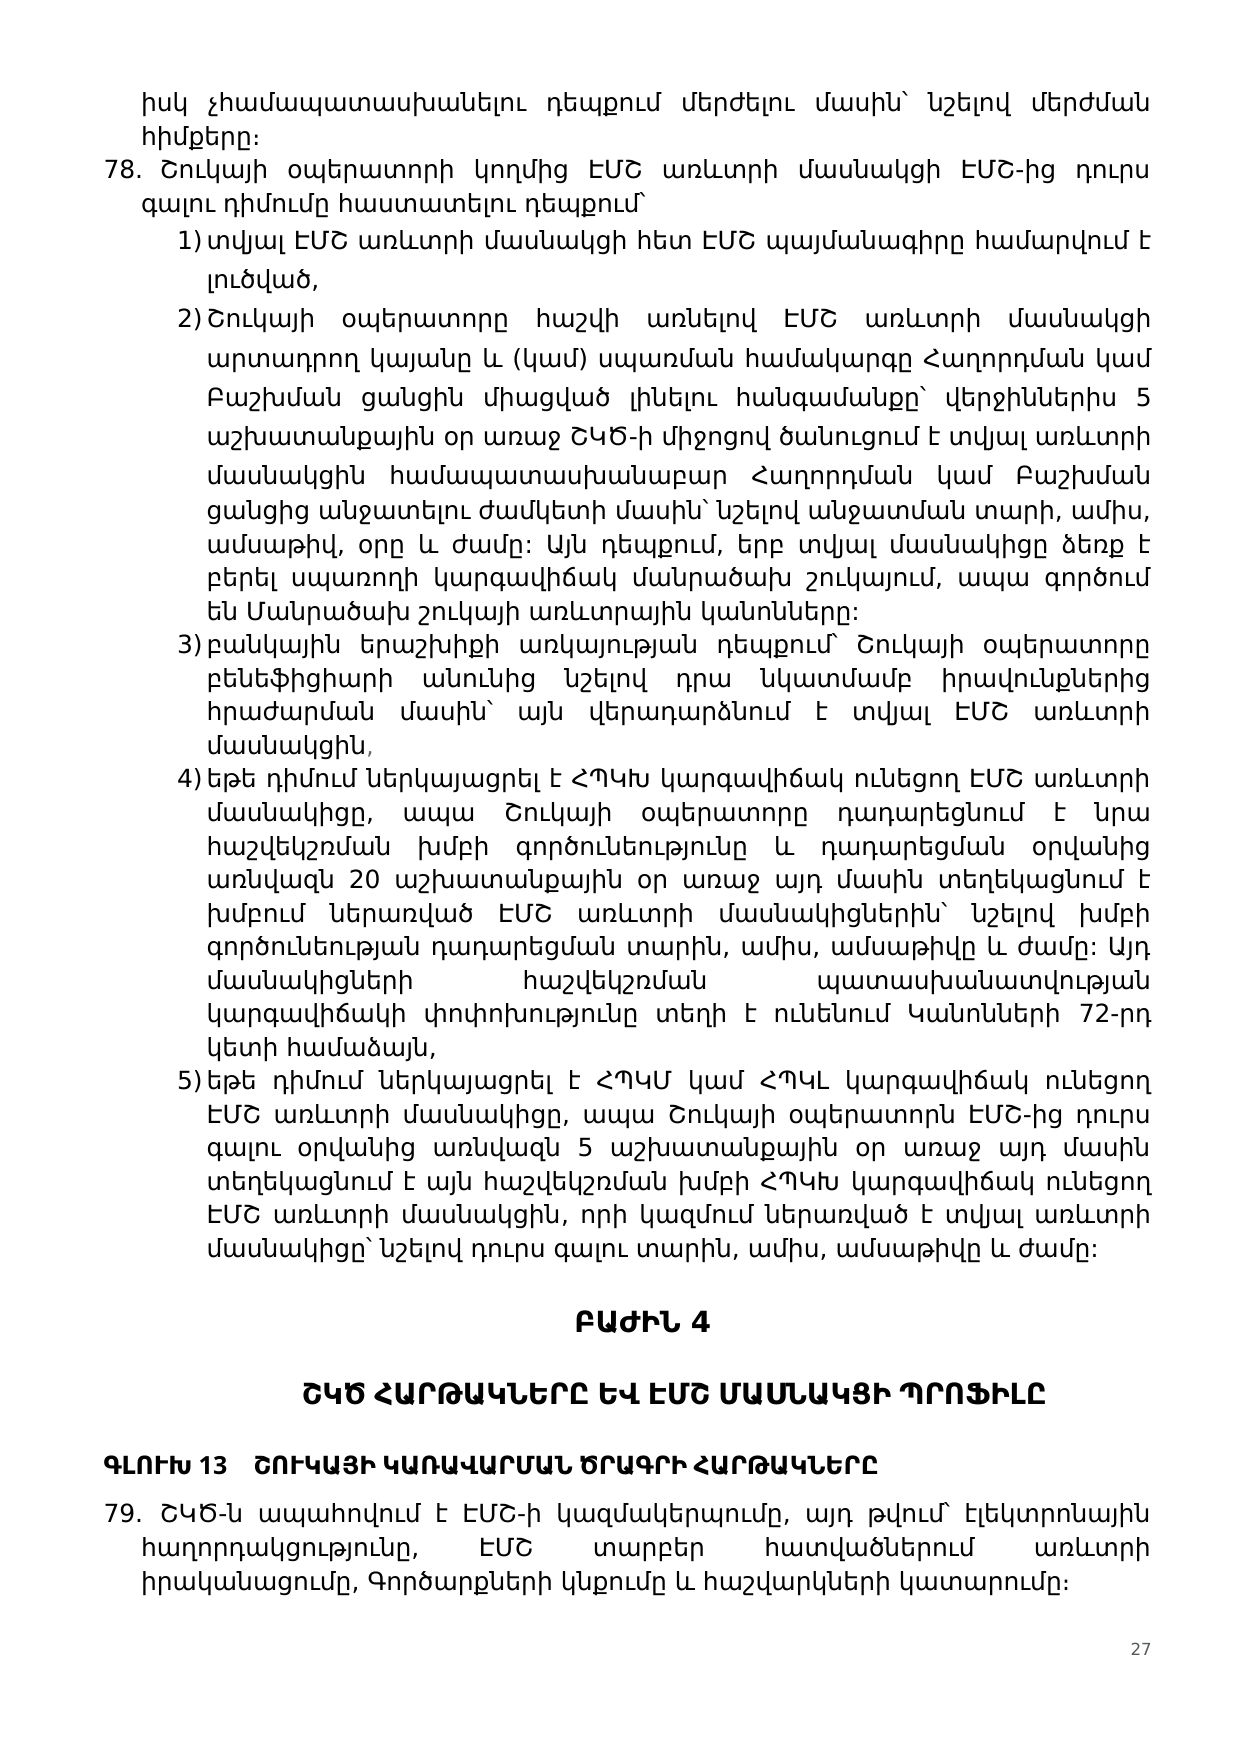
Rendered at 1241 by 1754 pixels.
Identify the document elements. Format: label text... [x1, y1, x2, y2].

text ՇԿԾ-ն ապահովում է ԷՄՇ-ի կազմակերպումը, այդ թվում՝ էլեկտրոնային հաղորդակցությունը, ԷՄՇ տարբեր հատվածներում առևտրի իրականացումը, Գործարքների կնքումը և հաշվարկների կատարումը։ [103, 1500, 1152, 1596]
text եթե դիմում ներկայացրել է ՀՊԿԽ կարգավիճակ ունեցող ԷՄՇ առևտրի մասնակիցը, ապա Շուկայի օպերատորը դադարեցնում է նրա հաշվեկշռման խմբի գործունեությունը և դադարեցման օրվանից առնվազն 20 աշխատանքային օր առաջ այդ մասին տեղեկացնում է խմբում ներառված ԷՄՇ առևտրի մասնակիցներին՝ նշելով խմբի գործունեության դադարեցման տարին, ամիս, ամսաթիվը և ժամը: Այդ մասնակիցների հաշվեկշռման պատասխանատվության կարգավիճակի փոփոխությունը տեղի է ունենում Կանոնների 72-րդ կետի համաձայն, [177, 764, 1152, 1062]
subtitle ՇԿԾ ՀԱՐԹԱԿՆԵՐԸ ԵՎ ԷՄՇ ՄԱՍՆԱԿՑԻ ՊՐՈՖԻԼԸ [200, 1377, 1149, 1411]
text բանկային երաշխիքի առկայության դեպքում՝ Շուկայի օպերատորը բենեֆիցիարի անունից նշելով դրա նկատմամբ իրավունքներից հրաժարման մասին՝ այն վերադարձնում է տվյալ ԷՄՇ առևտրի մասնակցին, [177, 630, 1152, 760]
text Շուկայի օպերատորի կողմից ԷՄՇ առևտրի մասնակցի ԷՄՇ-ից դուրս գալու դիմումը հաստատելու դեպքում՝ [103, 156, 1152, 218]
subtitle ՇՈՒԿԱՅԻ ԿԱՌԱՎԱՐՄԱՆ ԾՐԱԳՐԻ ՀԱՐԹԱԿՆԵՐԸ [103, 1448, 1152, 1482]
text Շուկայի օպերատորը հաշվի առնելով ԷՄՇ առևտրի մասնակցի արտադրող կայանը և (կամ) սպառման համակարգը Հաղորդման կամ Բաշխման ցանցին միացված լինելու հանգամանքը՝ վերջիններիս 5 աշխատանքային օր առաջ ՇԿԾ-ի միջոցով ծանուցում է տվյալ առևտրի մասնակցին համապատասխանաբար Հաղորդման կամ Բաշխման ցանցից անջատելու ժամկետի մասին՝ նշելով անջատման տարի, ամիս, ամսաթիվ, օրը և ժամը: Այն դեպքում, երբ տվյալ մասնակիցը ձեռք է բերել սպառողի կարգավիճակ մանրածախ շուկայում, ապա գործում են Մանրածախ շուկայի առևտրային կանոնները: [177, 301, 1152, 626]
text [103, 89, 1152, 151]
text տվյալ ԷՄՇ առևտրի մասնակցի հետ ԷՄՇ պայմանագիրը համարվում է լուծված, [177, 223, 1152, 296]
text եթե դիմում ներկայացրել է ՀՊԿՄ կամ ՀՊԿԼ կարգավիճակ ունեցող ԷՄՇ առևտրի մասնակիցը, ապա Շուկայի օպերատորն ԷՄՇ-ից դուրս գալու օրվանից առնվազն 5 աշխատանքային օր առաջ այդ մասին տեղեկացնում է այն հաշվեկշռման խմբի ՀՊԿԽ կարգավիճակ ունեցող ԷՄՇ առևտրի մասնակցին, որի կազմում ներառված է տվյալ առևտրի մասնակիցը՝ նշելով դուրս գալու տարին, ամիս, ամսաթիվը և ժամը: [177, 1066, 1152, 1263]
